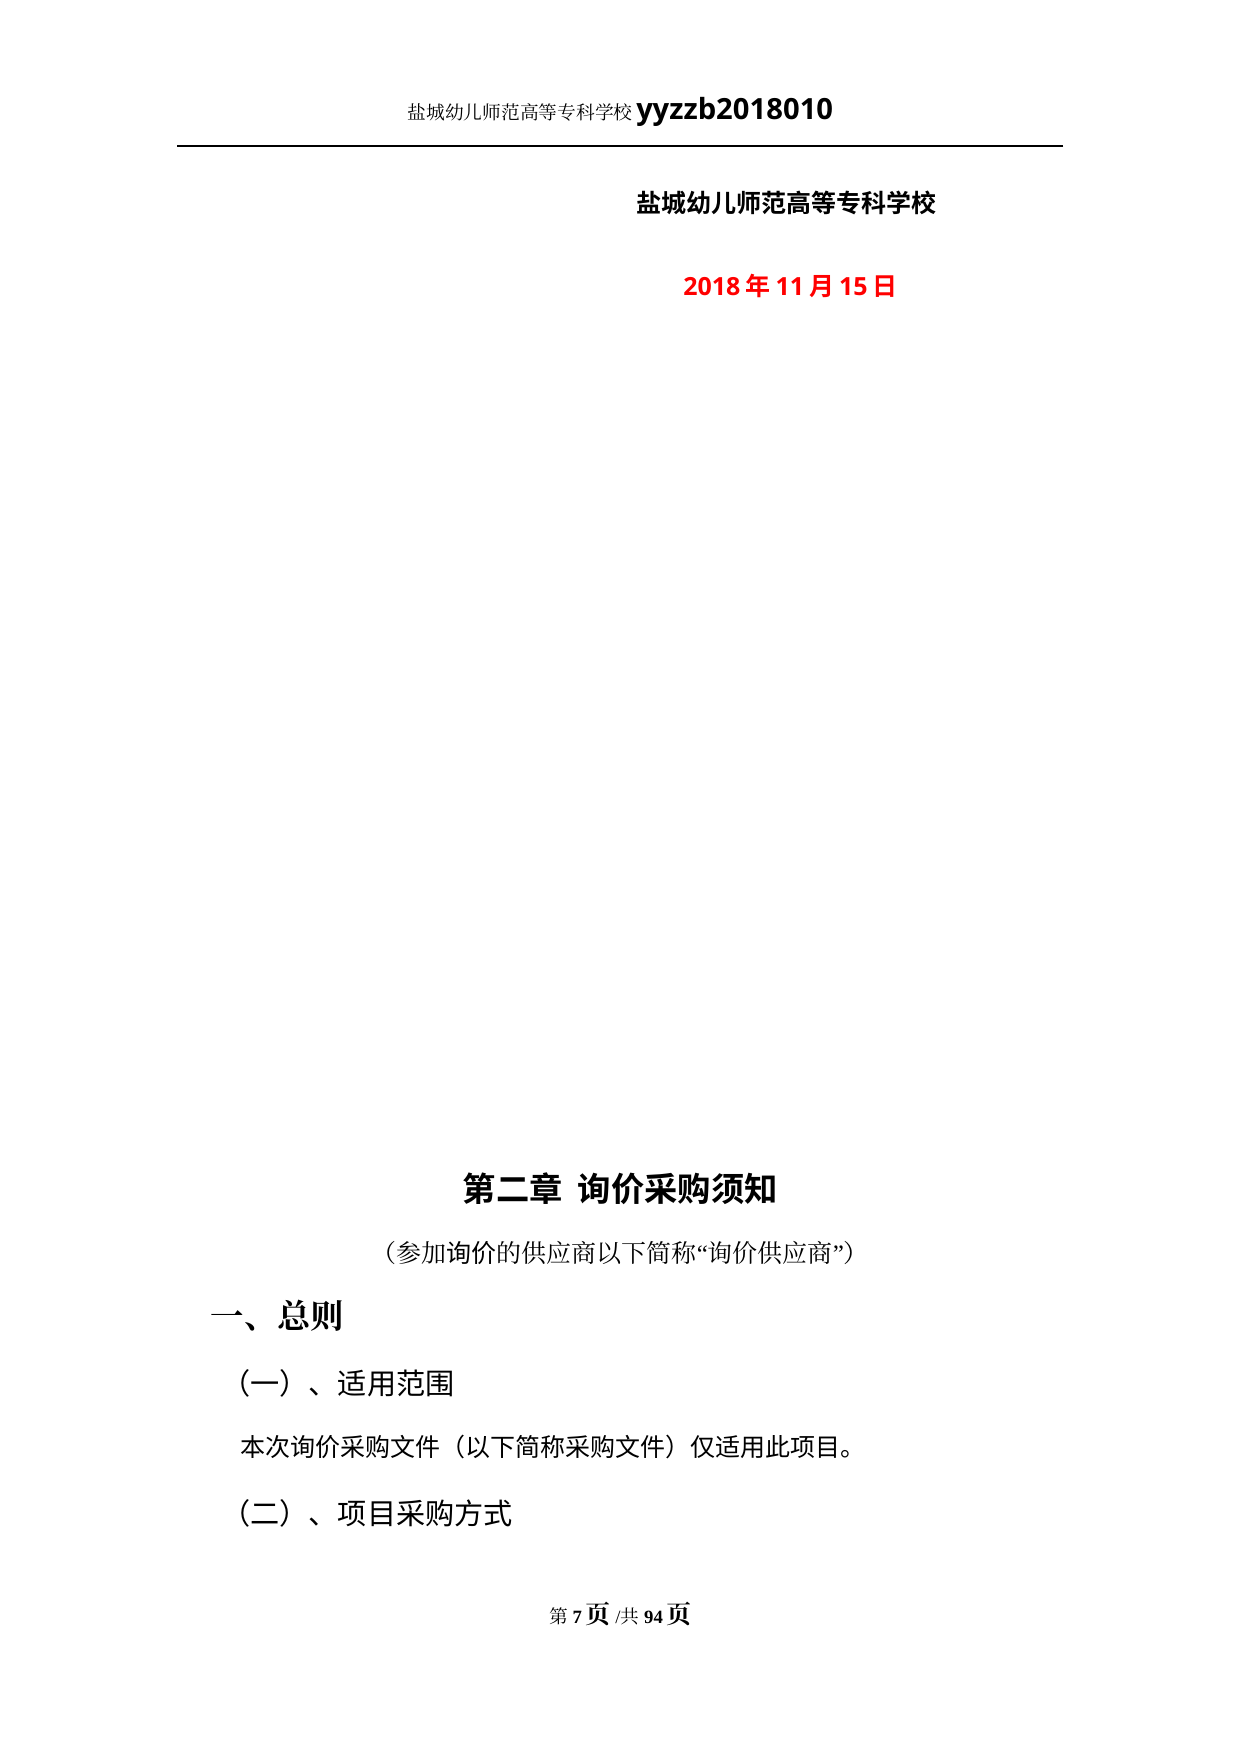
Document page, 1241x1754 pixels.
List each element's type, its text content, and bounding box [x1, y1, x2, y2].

subtitle 第二章 询价采购须知 [177, 1154, 1063, 1219]
text 本次询价采购文件（以下简称采购文件）仅适用此项目。 [177, 1414, 1063, 1479]
text （二）、项目采购方式 [177, 1479, 1063, 1544]
text （一）、适用范围 [177, 1349, 1063, 1414]
text 2018年11月15日 [177, 252, 1063, 317]
text （参加询价的供应商以下简称“询价供应商”） [177, 1219, 1063, 1284]
text 盐城幼儿师范高等专科学校 [637, 169, 1063, 234]
text 一、总则 [177, 1284, 1063, 1349]
